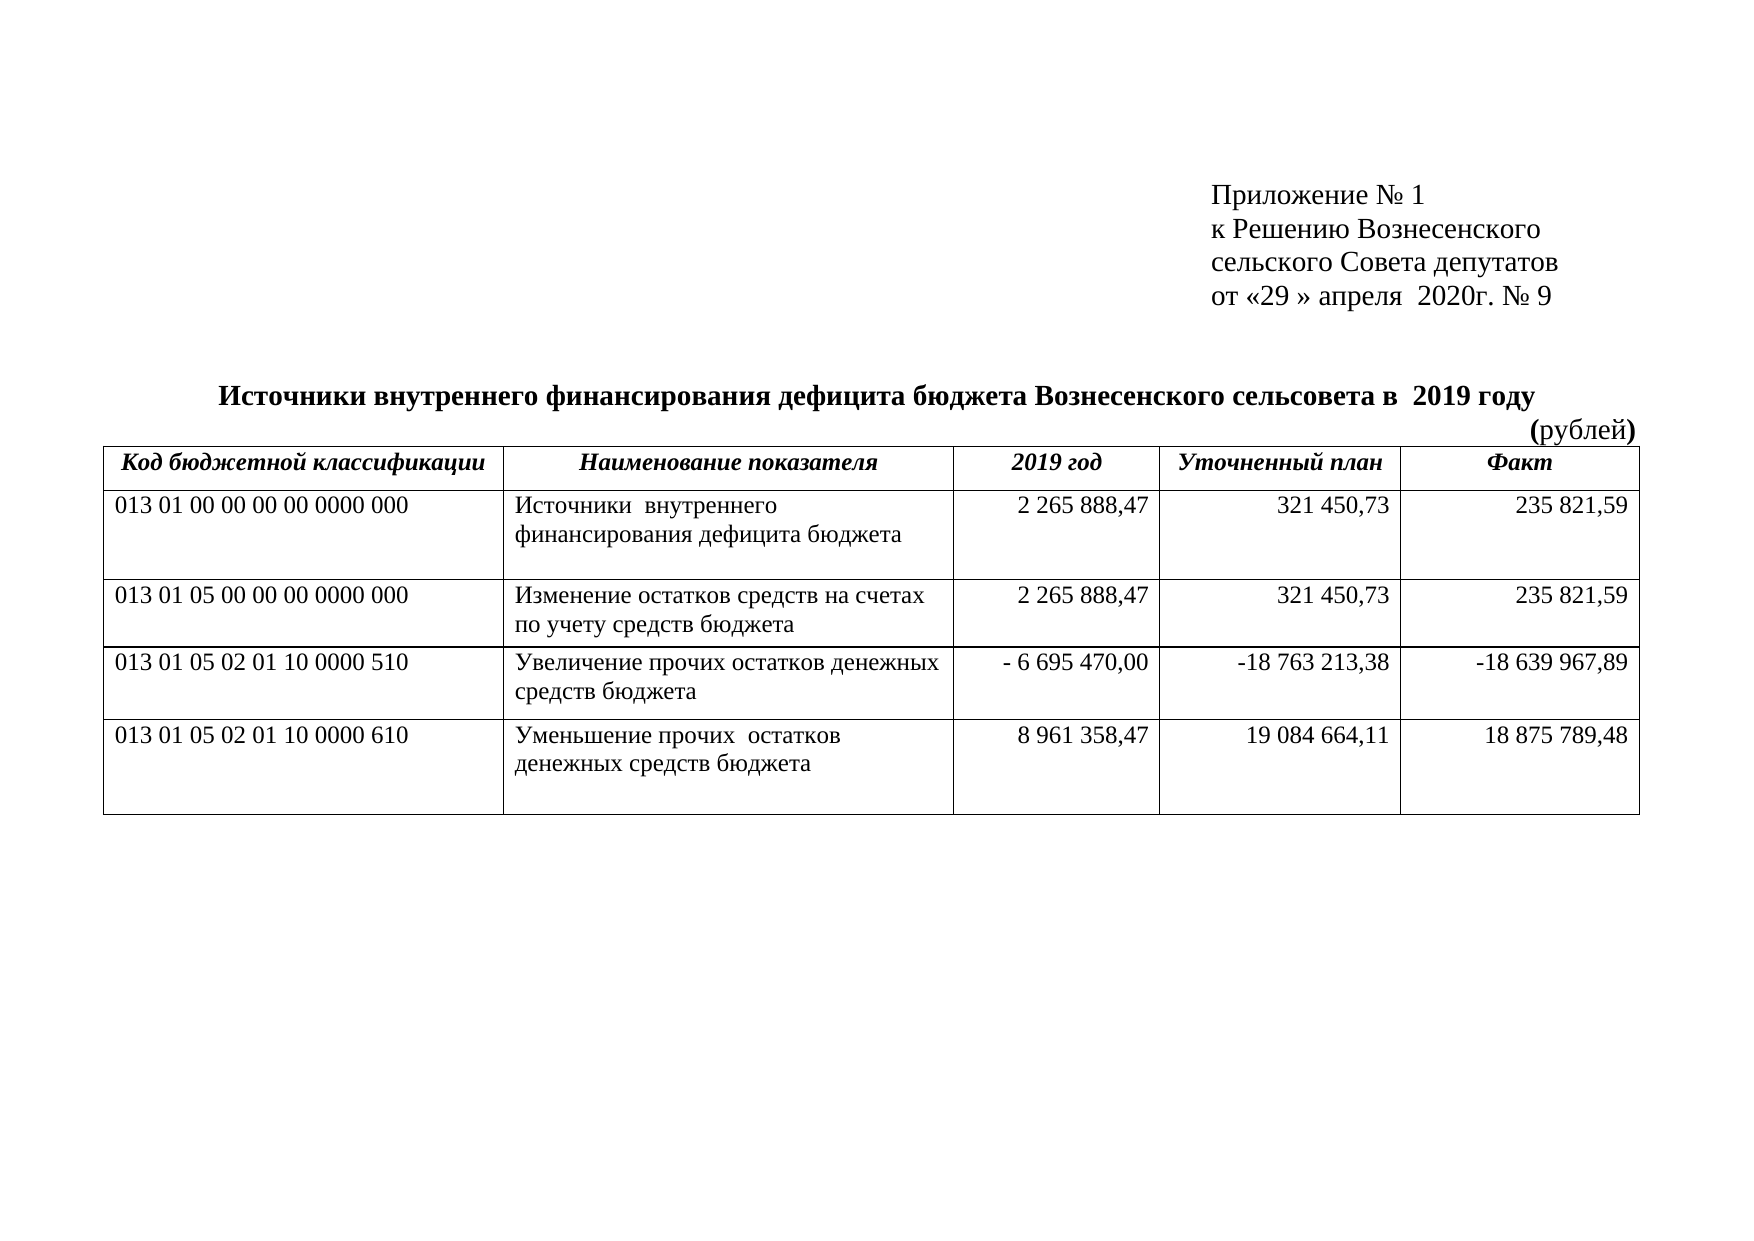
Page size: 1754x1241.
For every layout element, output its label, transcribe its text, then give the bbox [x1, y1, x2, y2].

table_header Факт [1401, 447, 1639, 489]
table_cell Источники внутреннего финансирования дефицита бюджета [504, 491, 953, 579]
table_cell 2 265 888,47 [954, 491, 1159, 579]
table_cell 321 450,73 [1160, 580, 1400, 646]
text от «29 » апреля 2020г. № 9 [1211, 278, 1636, 311]
table_cell 013 01 05 02 01 10 0000 610 [104, 720, 503, 814]
table_cell -18 639 967,89 [1401, 648, 1639, 719]
text к Решению Вознесенского [1211, 211, 1636, 244]
table_header Наименование показателя [504, 447, 953, 489]
table_cell 19 084 664,11 [1160, 720, 1400, 814]
table_cell -18 763 213,38 [1160, 648, 1400, 719]
table_cell 013 01 00 00 00 00 0000 000 [104, 491, 503, 579]
text Источники внутреннего финансирования дефицита бюджета Вознесенского сельсовета в 2019 году [118, 378, 1636, 412]
table_cell 18 875 789,48 [1401, 720, 1639, 814]
table_cell 013 01 05 02 01 10 0000 510 [104, 648, 503, 719]
table_cell Уменьшение прочих остатков денежных средств бюджета [504, 720, 953, 814]
table_header Уточненный план [1160, 447, 1400, 489]
table_cell 013 01 05 00 00 00 0000 000 [104, 580, 503, 646]
text сельского Совета депутатов [1211, 244, 1636, 278]
table_cell 2 265 888,47 [954, 580, 1159, 646]
table_cell Изменение остатков средств на счетах по учету средств бюджета [504, 580, 953, 646]
table_cell - 6 695 470,00 [954, 648, 1159, 719]
text (рублей) [118, 412, 1636, 446]
table_cell 8 961 358,47 [954, 720, 1159, 814]
table_cell 235 821,59 [1401, 491, 1639, 579]
table_cell Увеличение прочих остатков денежных средств бюджета [504, 648, 953, 719]
table_cell 321 450,73 [1160, 491, 1400, 579]
table_header Код бюджетной классификации [104, 447, 503, 489]
table_header 2019 год [954, 447, 1159, 489]
table_cell 235 821,59 [1401, 580, 1639, 646]
text Приложение № 1 [1211, 177, 1636, 211]
